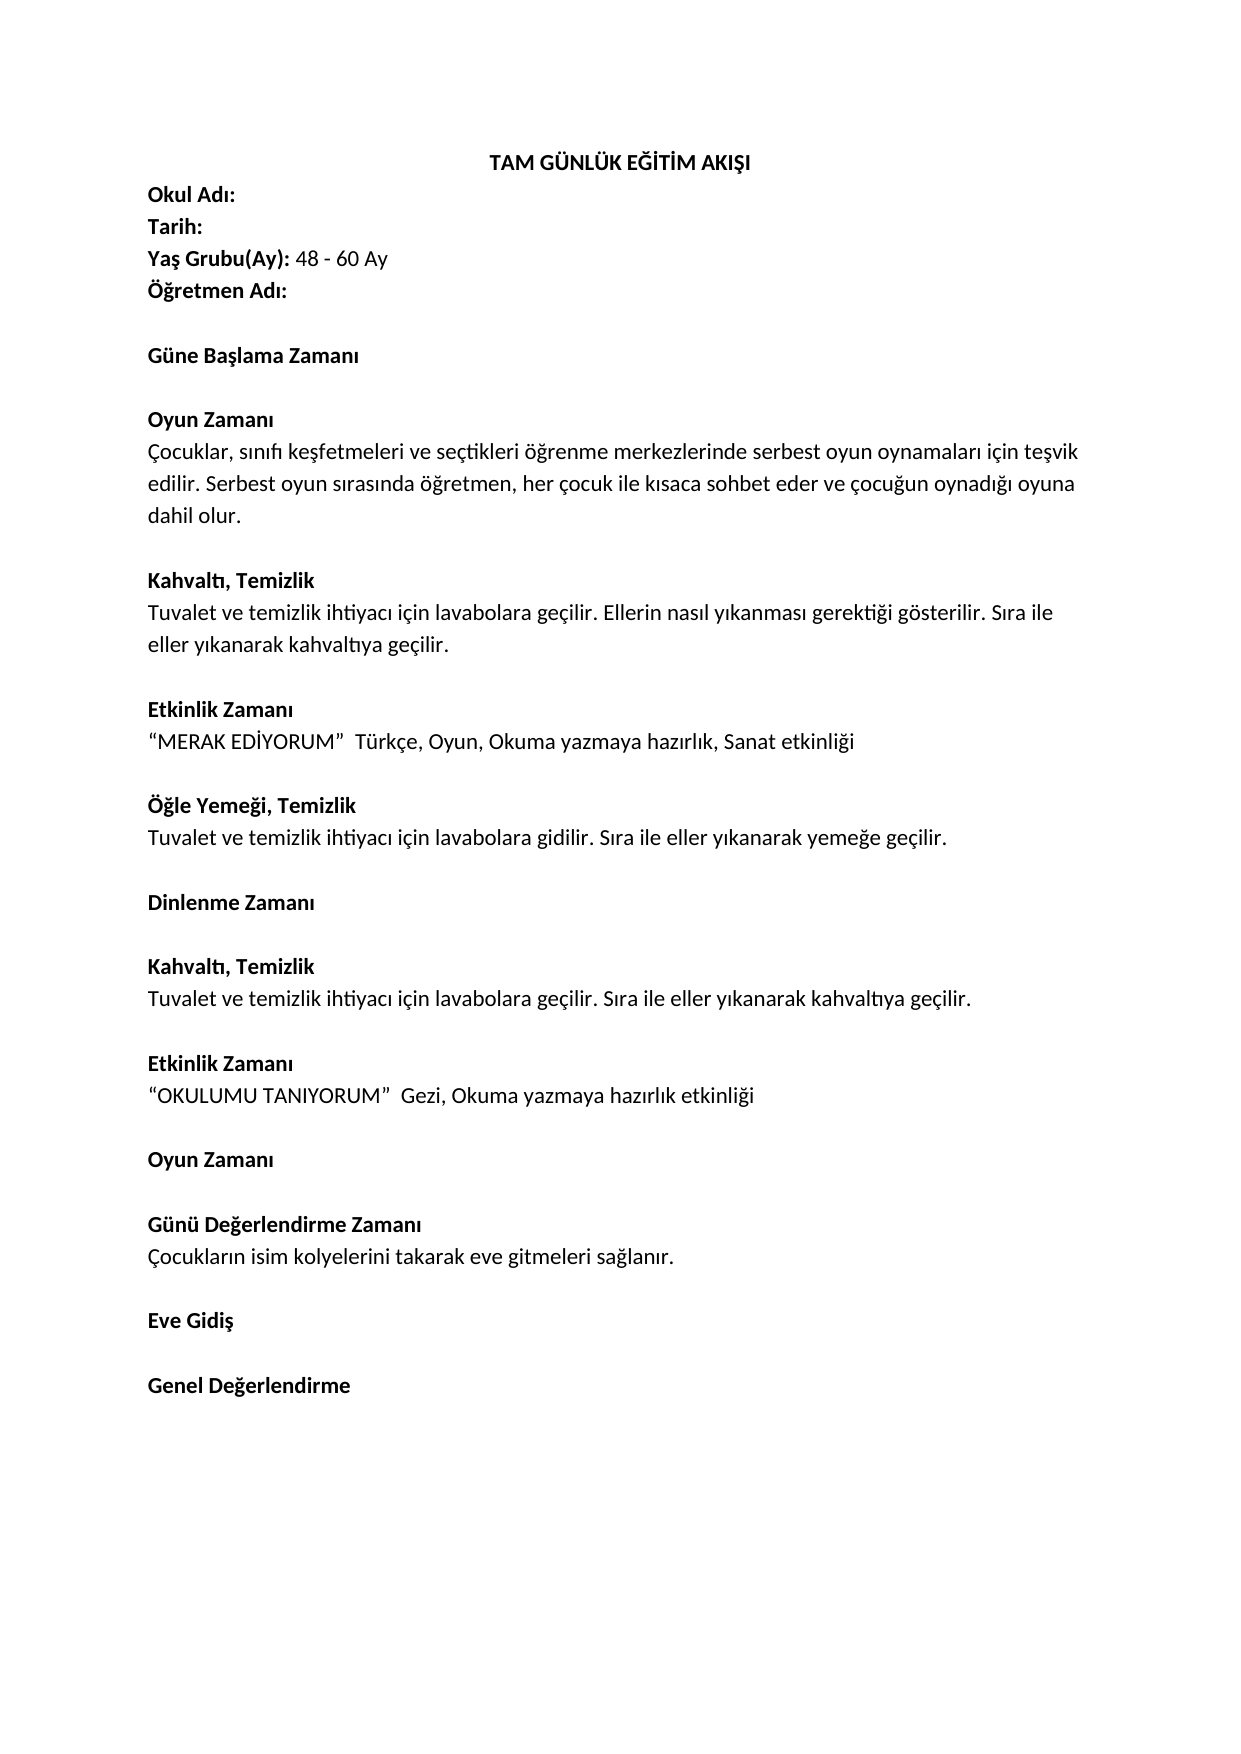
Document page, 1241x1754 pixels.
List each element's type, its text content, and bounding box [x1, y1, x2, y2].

text Oyun Zamanı [148, 1145, 1093, 1173]
text Etkinlik Zamanı [148, 695, 1093, 723]
text Okul Adı: [148, 180, 1093, 208]
text Çocuklar, sınıfı keşfetmeleri ve seçtikleri öğrenme merkezlerinde serbest oyun oynamaları için teşvik edilir. Serbest oyun sırasında öğretmen, her çocuk ile kısaca sohbet eder ve çocuğun oynadığı oyuna dahil olur. [148, 437, 1093, 530]
text Tuvalet ve temizlik ihtiyacı için lavabolara geçilir. Ellerin nasıl yıkanması gerektiği gösterilir. Sıra ile eller yıkanarak kahvaltıya geçilir. [148, 598, 1093, 658]
text Çocukların isim kolyelerini takarak eve gitmeleri sağlanır. [148, 1242, 1093, 1270]
text Genel Değerlendirme [148, 1371, 1093, 1399]
text Oyun Zamanı [148, 405, 1093, 433]
text Tarih: [148, 212, 1093, 240]
text Eve Gidiş [148, 1306, 1093, 1334]
text “OKULUMU TANIYORUM” Gezi, Okuma yazmaya hazırlık etkinliği [148, 1081, 1093, 1109]
text Kahvaltı, Temizlik [148, 952, 1093, 980]
text Tuvalet ve temizlik ihtiyacı için lavabolara geçilir. Sıra ile eller yıkanarak kahvaltıya geçilir. [148, 984, 1093, 1012]
text Dinlenme Zamanı [148, 888, 1093, 916]
text Yaş Grubu(Ay): 48 - 60 Ay [148, 244, 1093, 272]
text TAM GÜNLÜK EĞİTİM AKIŞI [148, 148, 1093, 176]
text Öğle Yemeği, Temizlik [148, 791, 1093, 819]
text Kahvaltı, Temizlik [148, 566, 1093, 594]
text Günü Değerlendirme Zamanı [148, 1210, 1093, 1238]
text Tuvalet ve temizlik ihtiyacı için lavabolara gidilir. Sıra ile eller yıkanarak yemeğe geçilir. [148, 823, 1093, 852]
text Güne Başlama Zamanı [148, 341, 1093, 369]
text Öğretmen Adı: [148, 276, 1093, 304]
text Etkinlik Zamanı [148, 1049, 1093, 1077]
text “MERAK EDİYORUM” Türkçe, Oyun, Okuma yazmaya hazırlık, Sanat etkinliği [148, 727, 1093, 755]
